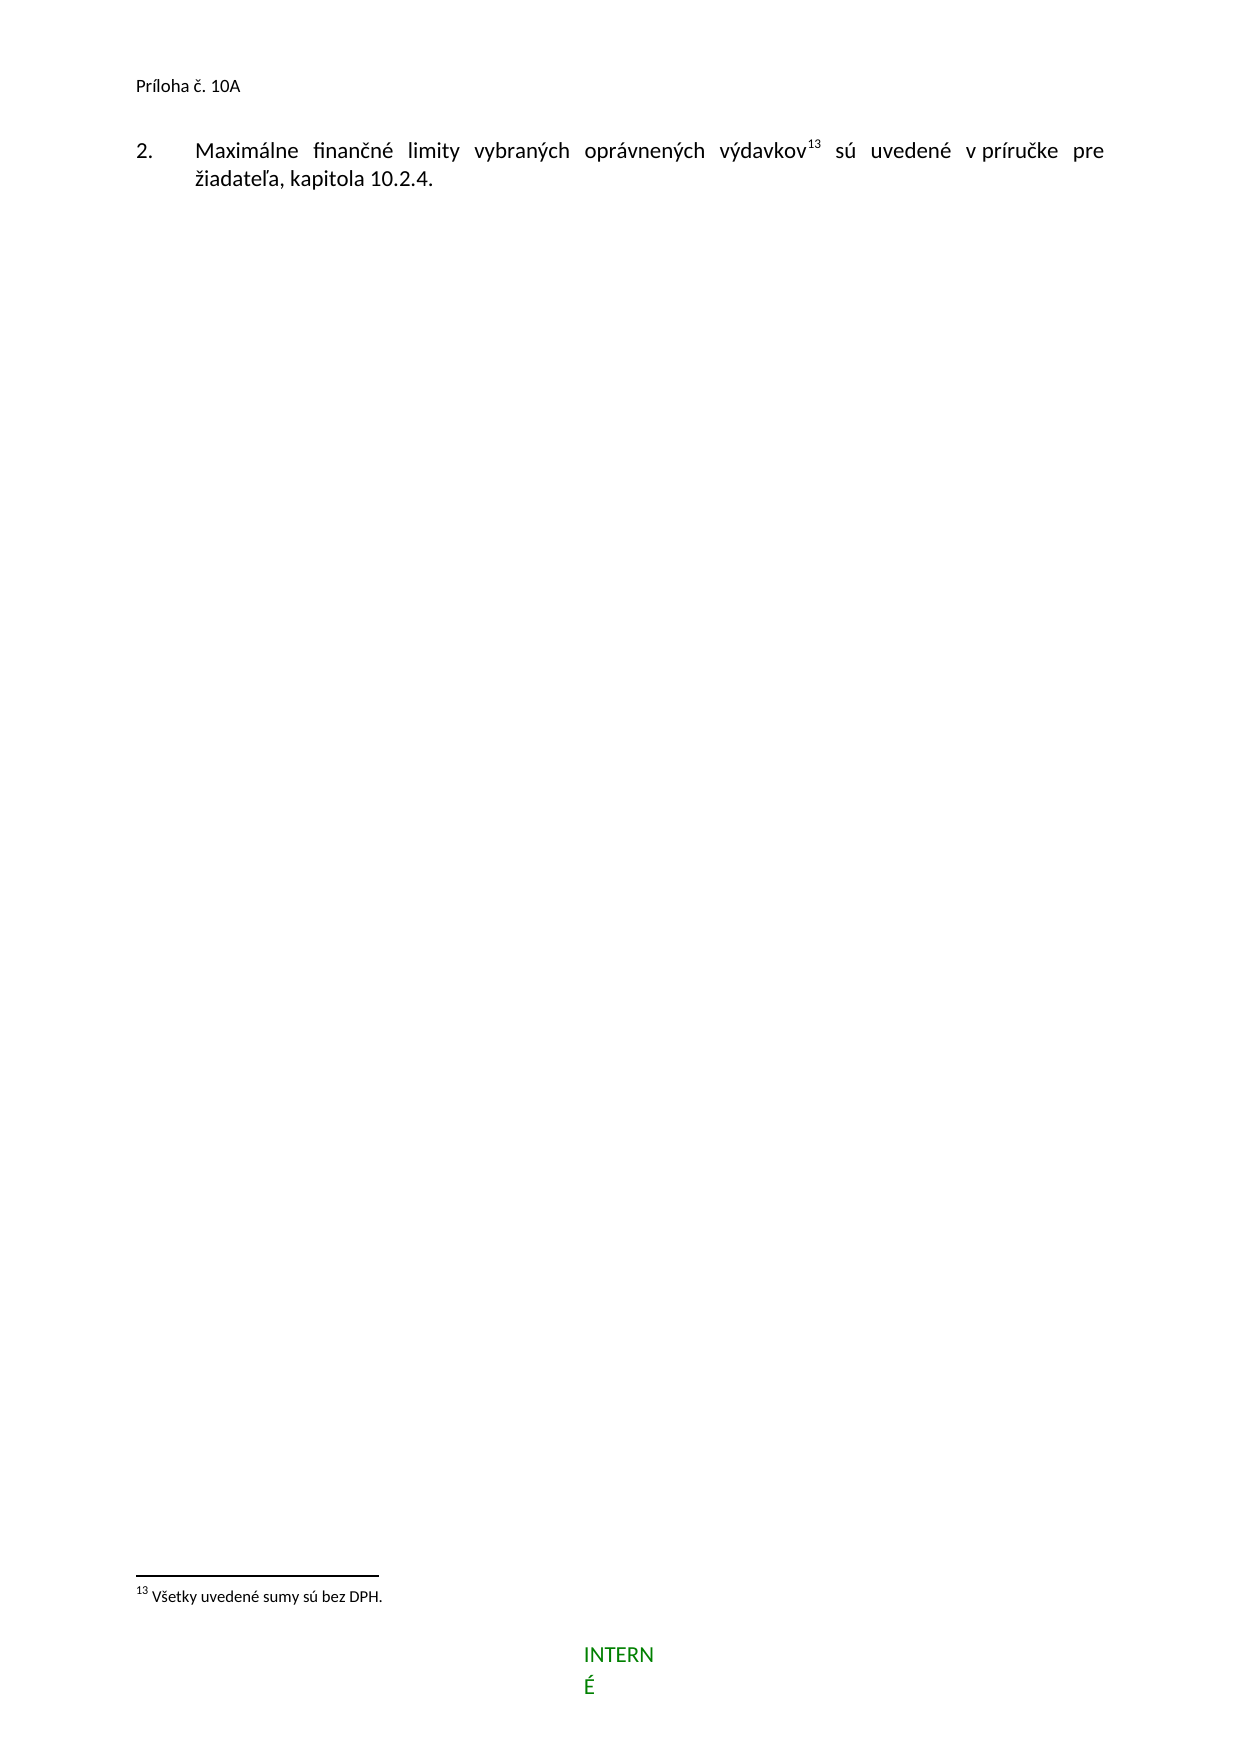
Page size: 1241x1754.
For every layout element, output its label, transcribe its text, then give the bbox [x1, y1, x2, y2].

list Maximálne finančné limity vybraných oprávnených výdavkov sú uvedené v príručke pre žiadateľa, kapitola 10.2.4. [136, 136, 1104, 192]
